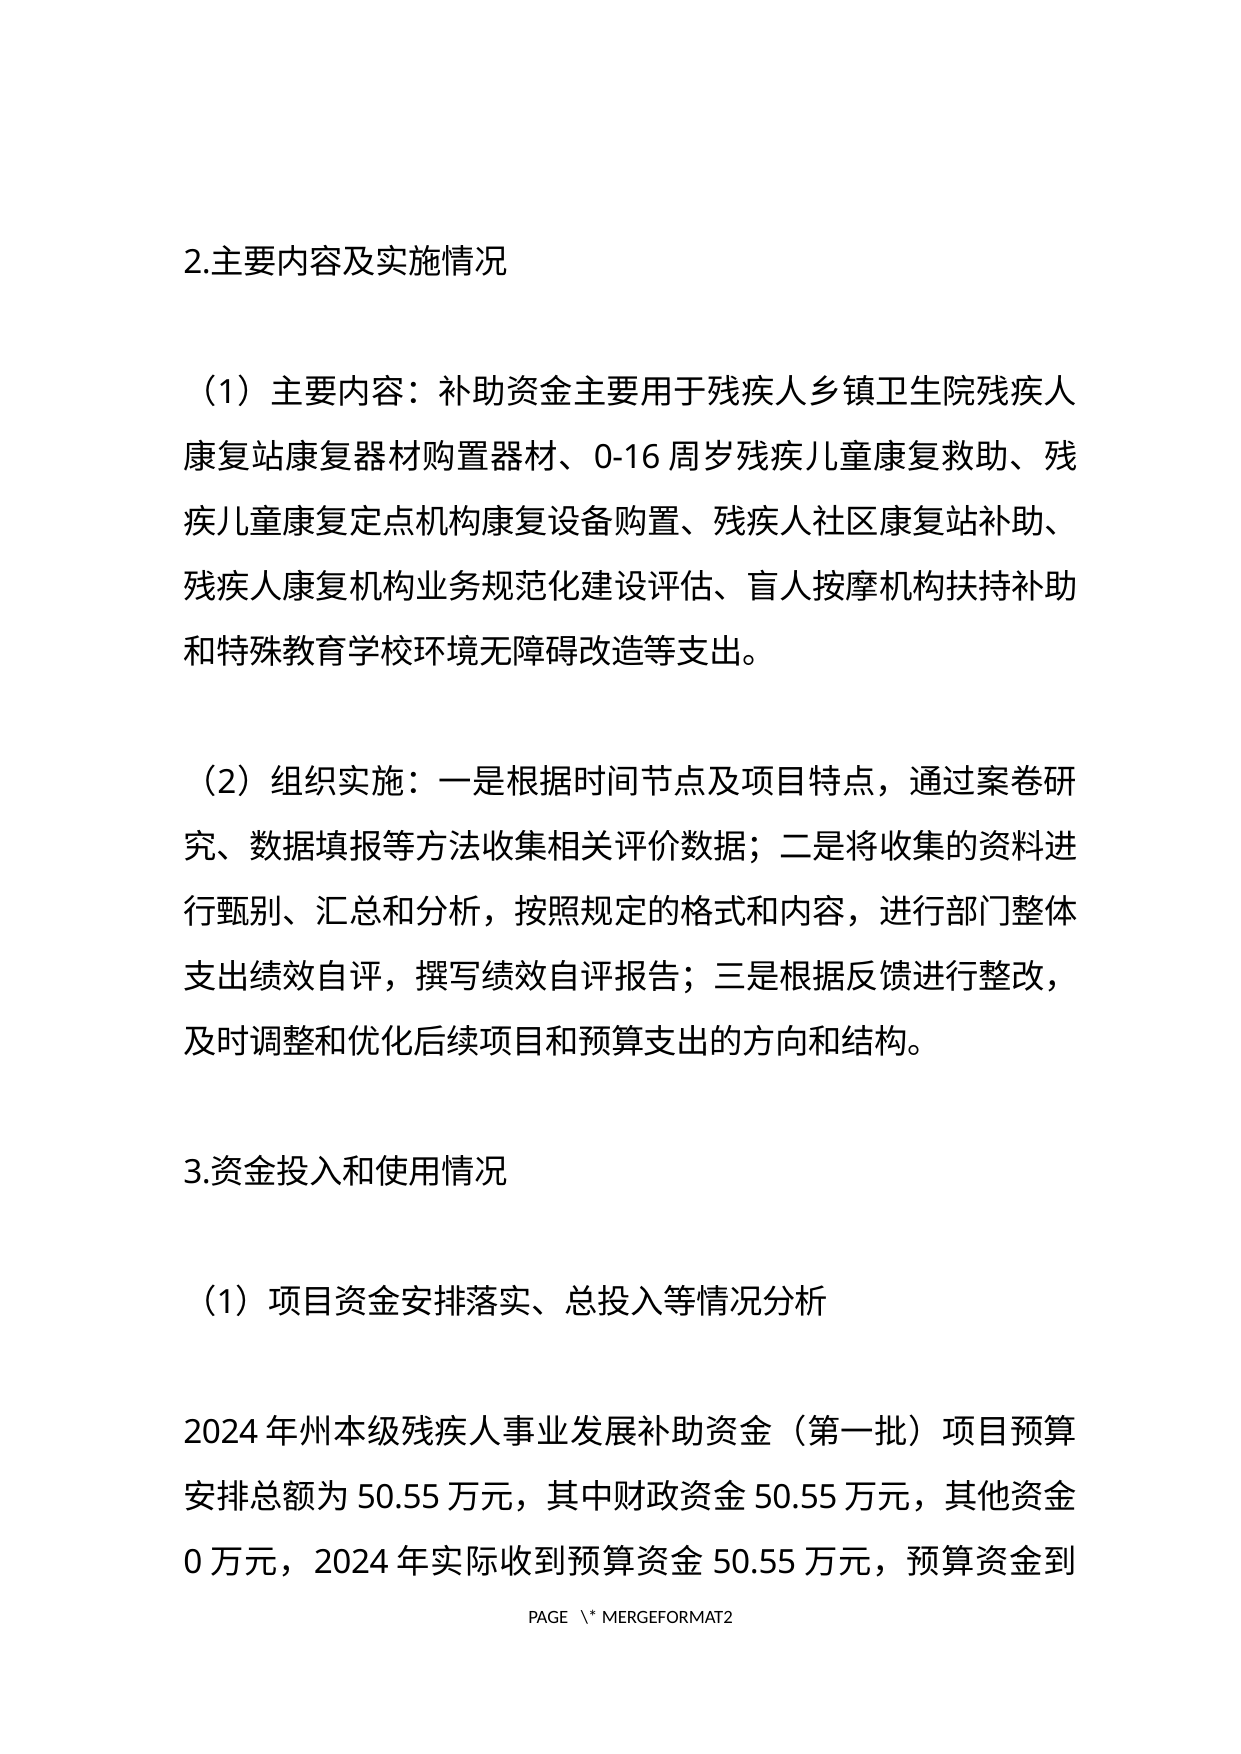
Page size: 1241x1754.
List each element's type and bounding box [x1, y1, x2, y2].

text [183, 162, 1078, 1592]
